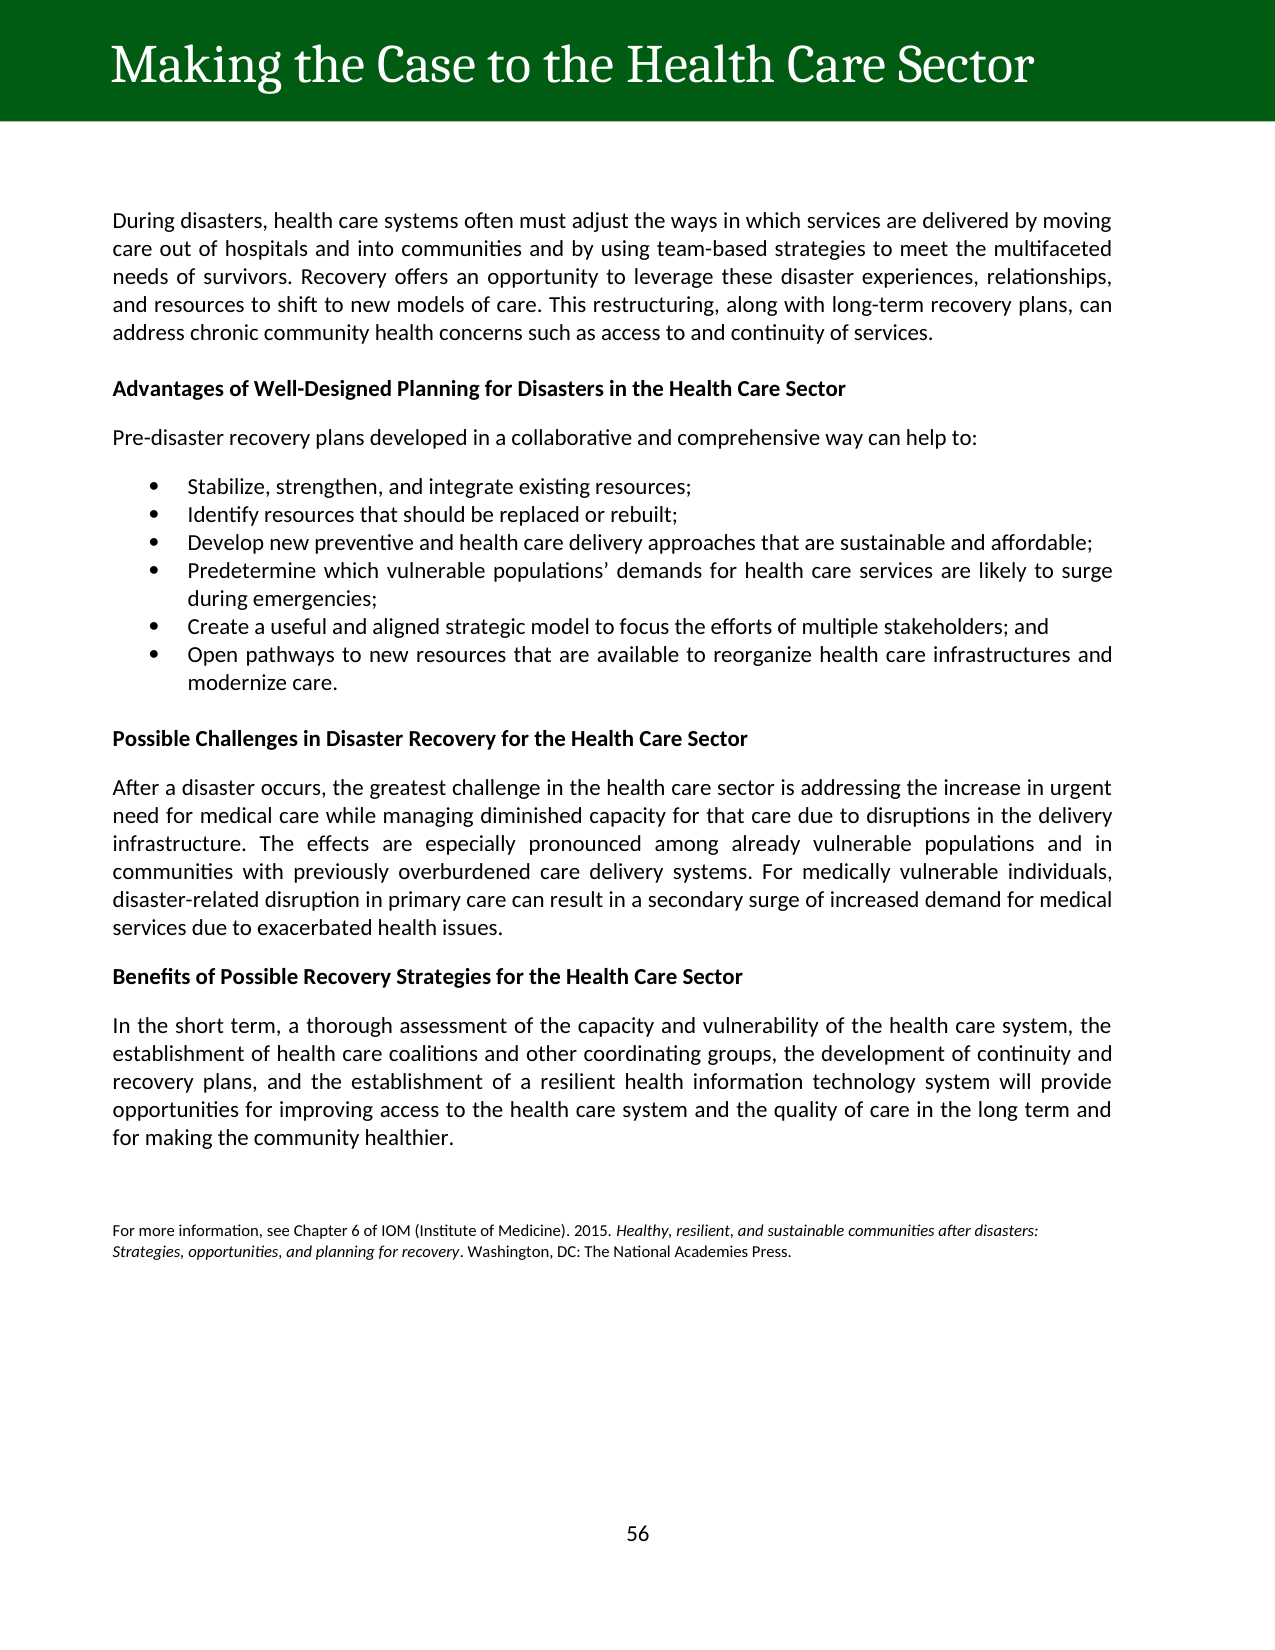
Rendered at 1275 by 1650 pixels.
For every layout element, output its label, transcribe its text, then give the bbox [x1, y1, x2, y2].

text In the short term, a thorough assessment of the capacity and vulnerability of the health care system, the establishment of health care coalitions and other coordinating groups, the development of continuity and recovery plans, and the establishment of a resilient health information technology system will provide opportunities for improving access to the health care system and the quality of care in the long term and for making the community healthier. [112, 1011, 1114, 1151]
text Benefits of Possible Recovery Strategies for the Health Care Sector [112, 962, 1114, 990]
text Possible Challenges in Disaster Recovery for the Health Care Sector [112, 724, 1114, 752]
text Strategies, opportunities, and planning for recovery. Washington, DC: The National Academies Press. [112, 1241, 1114, 1261]
text Pre-disaster recovery plans developed in a collaborative and comprehensive way can help to: [112, 423, 1114, 451]
text For more information, see Chapter 6 of IOM (Institute of Medicine). 2015. Healthy, resilient, and sustainable communities after disasters: [112, 1221, 1114, 1241]
list Develop new preventive and health care delivery approaches that are sustainable and affordable; [150, 528, 1114, 556]
list Predetermine which vulnerable populations’ demands for health care services are likely to surge during emergencies; [150, 556, 1114, 612]
list Identify resources that should be replaced or rebuilt; [150, 500, 1114, 528]
list Create a useful and aligned strategic model to focus the efforts of multiple stakeholders; and [150, 612, 1114, 640]
text During disasters, health care systems often must adjust the ways in which services are delivered by moving care out of hospitals and into communities and by using team-based strategies to meet the multifaceted needs of survivors. Recovery offers an opportunity to leverage these disaster experiences, relationships, and resources to shift to new models of care. This restructuring, along with long-term recovery plans, can address chronic community health concerns such as access to and continuity of services. [112, 206, 1114, 346]
list Open pathways to new resources that are available to reorganize health care infrastructures and modernize care. [150, 640, 1114, 696]
text Advantages of Well-Designed Planning for Disasters in the Health Care Sector [112, 374, 1114, 402]
text After a disaster occurs, the greatest challenge in the health care sector is addressing the increase in urgent need for medical care while managing diminished capacity for that care due to disruptions in the delivery infrastructure. The effects are especially pronounced among already vulnerable populations and in communities with previously overburdened care delivery systems. For medically vulnerable individuals, disaster-related disruption in primary care can result in a secondary surge of increased demand for medical services due to exacerbated health issues. [112, 773, 1114, 941]
list Stabilize, strengthen, and integrate existing resources; [150, 472, 1114, 500]
